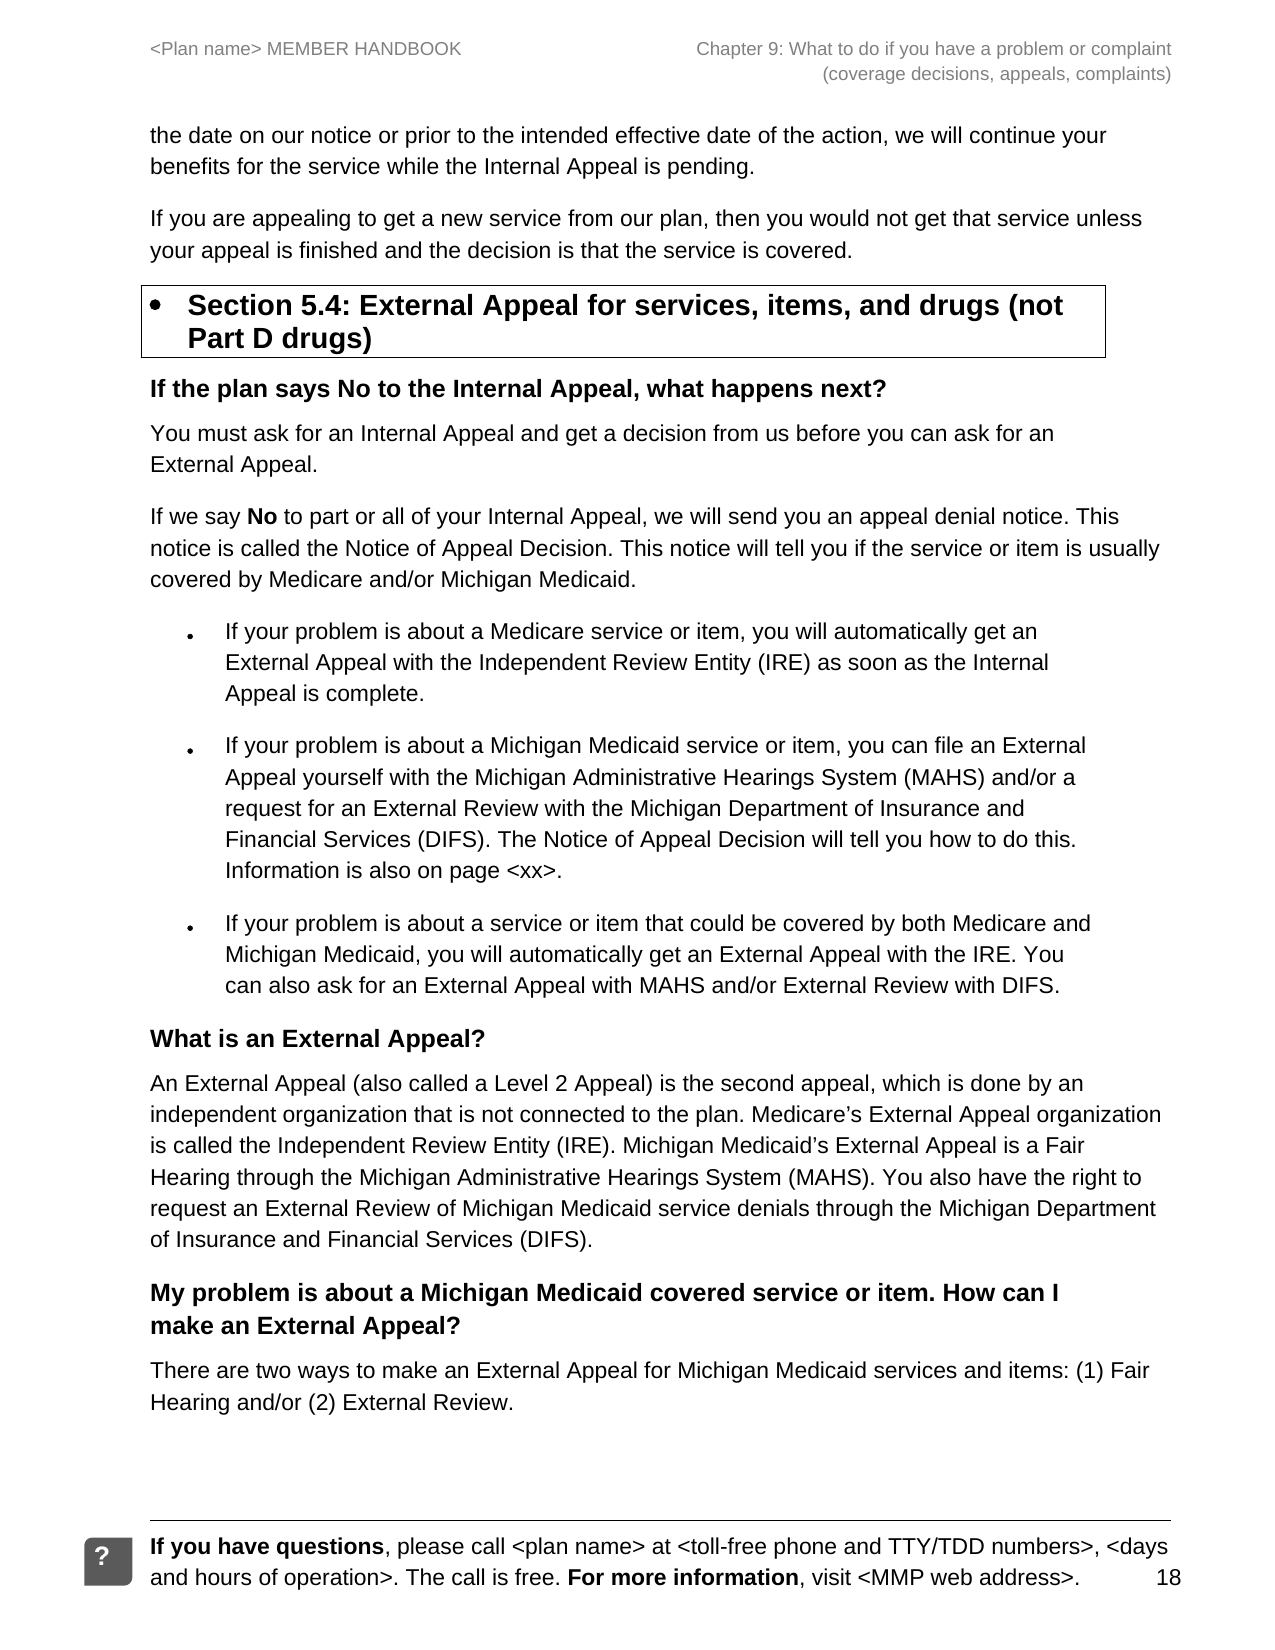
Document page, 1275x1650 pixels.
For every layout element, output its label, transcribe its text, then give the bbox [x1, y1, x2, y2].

text You must ask for an Internal Appeal and get a decision from us before you can ask for an External Appeal. [150, 416, 1096, 479]
text An External Appeal (also called a Level 2 Appeal) is the second appeal, which is done by an independent organization that is not connected to the plan. Medicare’s External Appeal organization is called the Independent Review Entity (IRE). Michigan Medicaid’s External Appeal is a Fair Hearing through the Michigan Administrative Hearings System (MAHS). You also have the right to request an External Review of Michigan Medicaid service denials through the Michigan Department of Insurance and Financial Services (DIFS). [150, 1066, 1171, 1254]
subtitle Section 5.4: External Appeal for services, items, and drugs (not Part D drugs) [142, 286, 1105, 357]
text If your problem is about a Medicare service or item, you will automatically get an External Appeal with the Independent Review Entity (IRE) as soon as the Internal Appeal is complete. [187, 614, 1096, 708]
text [150, 118, 1171, 181]
text If you are appealing to get a new service from our plan, then you would not get that service unless your appeal is finished and the decision is that the service is covered. [150, 202, 1171, 264]
text There are two ways to make an External Appeal for Michigan Medicaid services and items: (1) Fair Hearing and/or (2) External Review. [150, 1354, 1171, 1416]
list If we say No to part or all of your Internal Appeal, we will send you an appeal denial notice. This notice is called the Notice of Appeal Decision. This notice will tell you if the service or item is usually covered by Medicare and/or Michigan Medicaid. [150, 500, 1171, 593]
subtitle If the plan says No to the Internal Appeal, what happens next? [150, 371, 1096, 404]
subtitle What is an External Appeal? [150, 1021, 1096, 1054]
text If your problem is about a service or item that could be covered by both Medicare and Michigan Medicaid, you will automatically get an External Appeal with the IRE. You can also ask for an External Appeal with MAHS and/or External Review with DIFS. [187, 906, 1096, 1000]
subtitle My problem is about a Michigan Medicaid covered service or item. How can I make an External Appeal? [150, 1275, 1096, 1341]
text If your problem is about a Michigan Medicaid service or item, you can file an External Appeal yourself with the Michigan Administrative Hearings System (MAHS) and/or a request for an External Review with the Michigan Department of Insurance and Financial Services (DIFS). The Notice of Appeal Decision will tell you how to do this. Information is also on page <xx>. [187, 729, 1096, 885]
